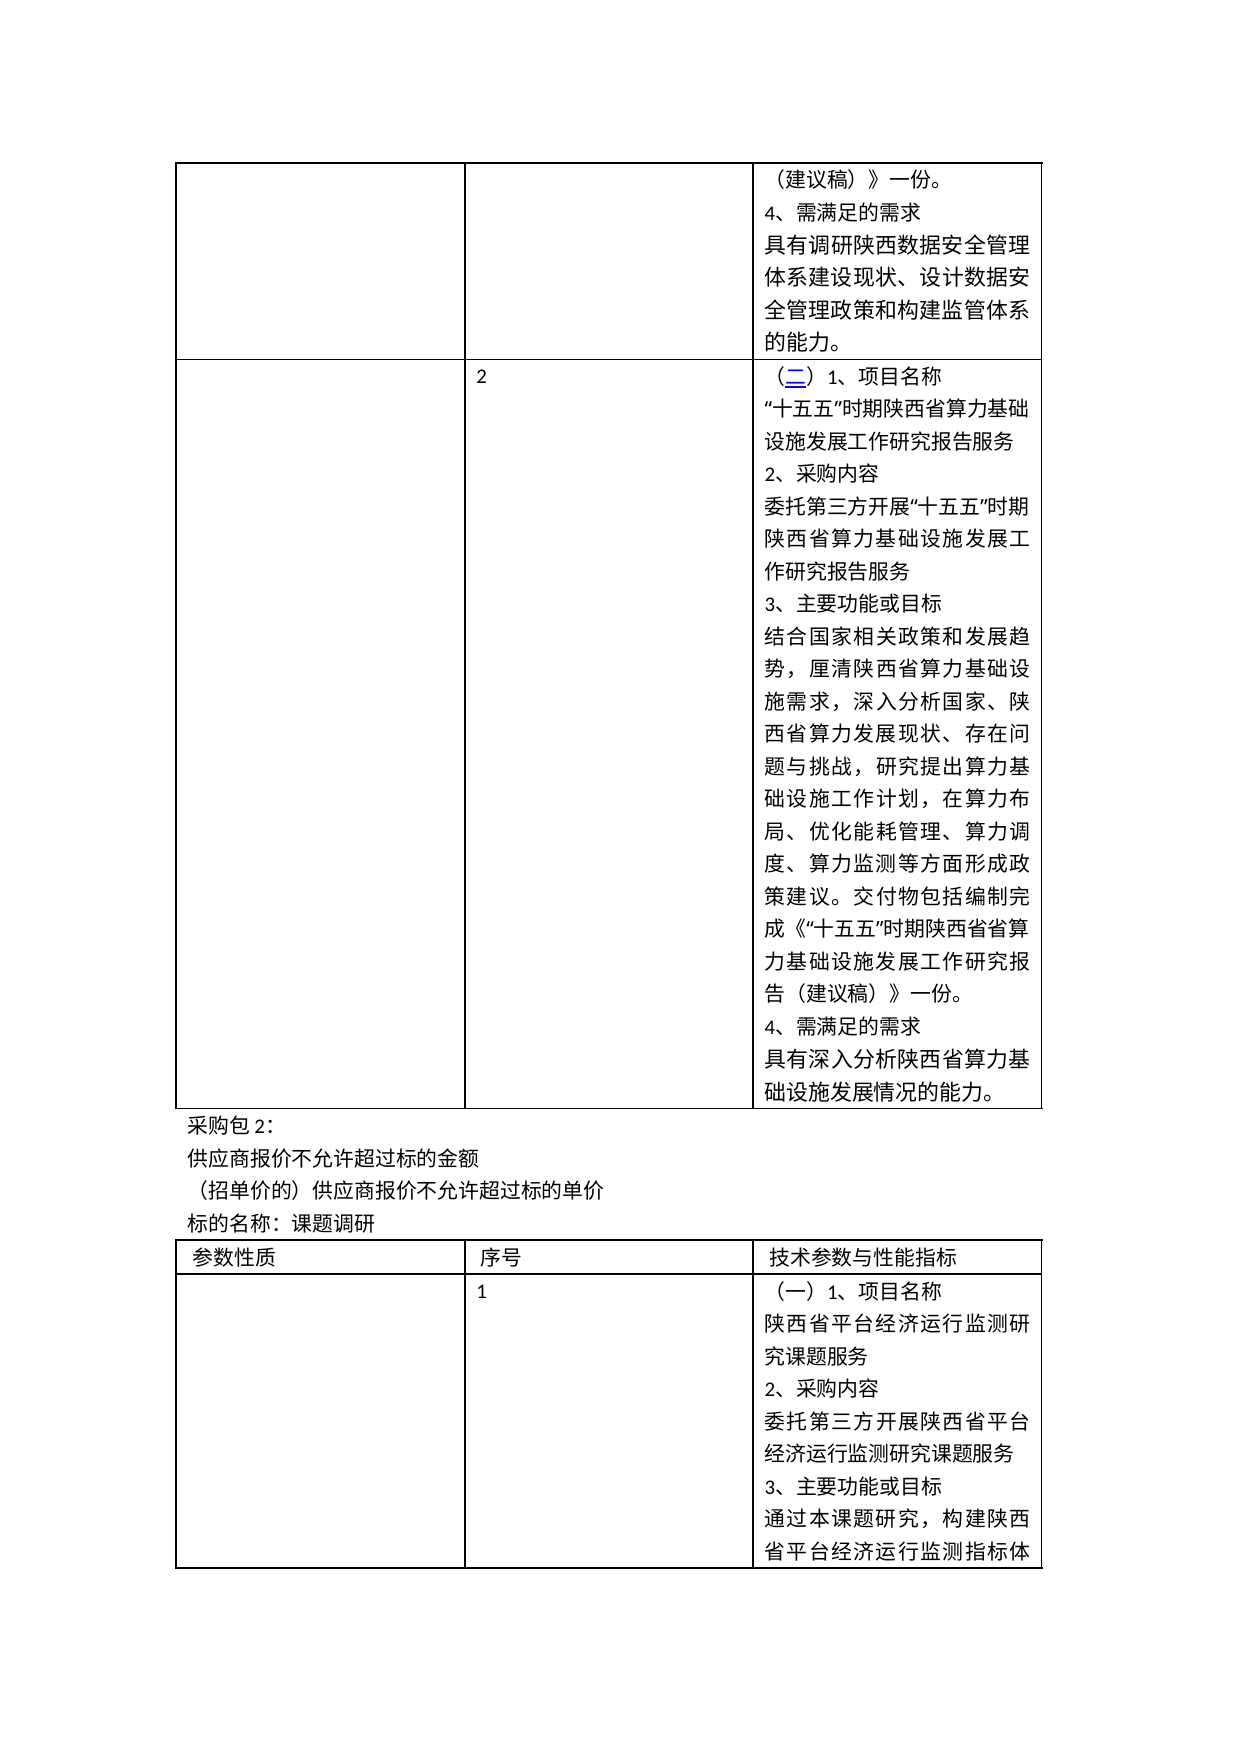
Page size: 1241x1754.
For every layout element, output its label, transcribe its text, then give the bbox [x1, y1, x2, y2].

text 标的名称：课题调研 [187, 1207, 1053, 1239]
table_header 参数性质 [177, 1241, 464, 1273]
table_cell （二）1、项目名称 “十五五”时期陕西省算力基础设施发展工作研究报告服务 2、采购内容 委托第三方开展“十五五”时期陕西省算力基础设施发展工作研究报告服务 3、主要功能或目标 结合国家相关政策和发展趋势，厘清陕西省算力基础设施需求，深入分析国家、陕西省算力发展现状、存在问题与挑战，研究提出算力基础设施工作计划，在算力布局、优化能耗管理、算力调度、算力监测等方面形成政策建议。交付物包括编制完成《“十五五”时期陕西省省算力基础设施发展工作研究报告（建议稿）》一份。 4、需满足的需求 具有深入分析陕西省算力基础设施发展情况的能力。 [754, 360, 1041, 1108]
table_cell [177, 164, 464, 358]
table_cell [177, 1275, 464, 1567]
table_cell [177, 360, 464, 1108]
text 采购包2： [187, 1109, 1053, 1142]
text （招单价的）供应商报价不允许超过标的单价 [187, 1174, 1053, 1207]
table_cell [754, 1275, 1041, 1567]
table_cell 1 [466, 164, 752, 358]
table_cell 2 [466, 360, 752, 1108]
text 供应商报价不允许超过标的金额 [187, 1142, 1053, 1174]
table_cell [754, 164, 1041, 358]
table_header 技术参数与性能指标 [754, 1241, 1041, 1273]
table_cell 1 [466, 1275, 752, 1567]
table_header 序号 [466, 1241, 752, 1273]
